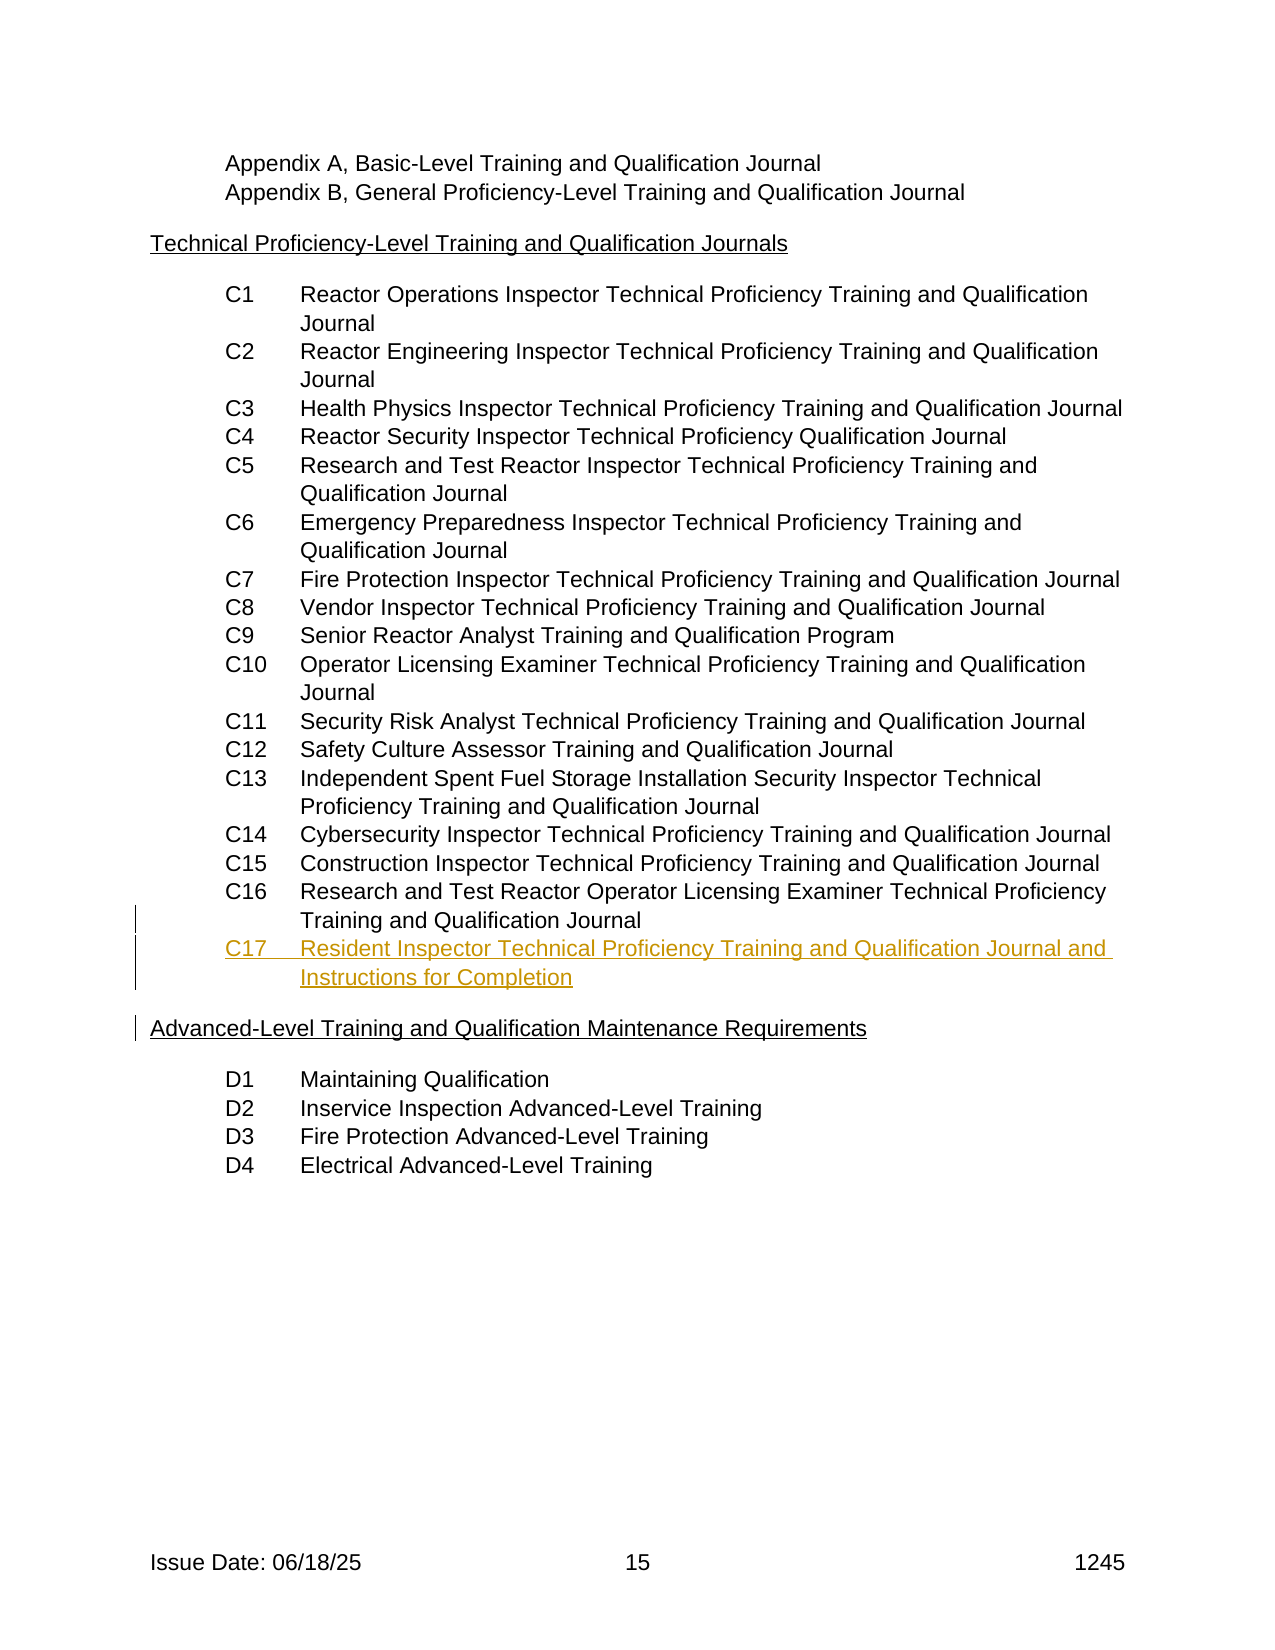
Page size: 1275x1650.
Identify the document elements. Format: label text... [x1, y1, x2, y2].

text C9 Senior Reactor Analyst Training and Qualification Program [225, 622, 1125, 649]
text Technical Proficiency-Level Training and Qualification Journals [150, 230, 1125, 256]
text C4 Reactor Security Inspector Technical Proficiency Qualification Journal [225, 423, 1125, 450]
text C11 Security Risk Analyst Technical Proficiency Training and Qualification Journal [225, 708, 1125, 734]
text Advanced-Level Training and Qualification Maintenance Requirements [150, 1015, 1125, 1041]
text C7 Fire Protection Inspector Technical Proficiency Training and Qualification Journal [225, 566, 1125, 592]
text C1 Reactor Operations Inspector Technical Proficiency Training and Qualification Journal [225, 281, 1125, 336]
text C3 Health Physics Inspector Technical Proficiency Training and Qualification Journal [225, 395, 1125, 421]
text C10 Operator Licensing Examiner Technical Proficiency Training and Qualification Journal [225, 651, 1125, 706]
text C5 Research and Test Reactor Inspector Technical Proficiency Training and Qualification Journal [225, 452, 1125, 507]
text C15 Construction Inspector Technical Proficiency Training and Qualification Journal [225, 850, 1125, 876]
text C12 Safety Culture Assessor Training and Qualification Journal [225, 736, 1125, 762]
text Appendix B, General Proficiency-Level Training and Qualification Journal [225, 178, 1125, 205]
text C6 Emergency Preparedness Inspector Technical Proficiency Training and Qualification Journal [225, 509, 1125, 563]
text Appendix A, Basic-Level Training and Qualification Journal [225, 150, 1125, 176]
text D4 Electrical Advanced-Level Training [225, 1152, 1125, 1178]
text D3 Fire Protection Advanced-Level Training [225, 1123, 1125, 1149]
text C8 Vendor Inspector Technical Proficiency Training and Qualification Journal [225, 594, 1125, 620]
text C2 Reactor Engineering Inspector Technical Proficiency Training and Qualification Journal [225, 338, 1125, 393]
text D1 Maintaining Qualification [225, 1066, 1125, 1093]
text C16 Research and Test Reactor Operator Licensing Examiner Technical Proficiency Training and Qualification Journal [225, 878, 1125, 933]
text D2 Inservice Inspection Advanced-Level Training [225, 1095, 1125, 1121]
text C14 Cybersecurity Inspector Technical Proficiency Training and Qualification Journal [225, 821, 1125, 848]
text C13 Independent Spent Fuel Storage Installation Security Inspector Technical Proficiency Training and Qualification Journal [225, 764, 1125, 819]
